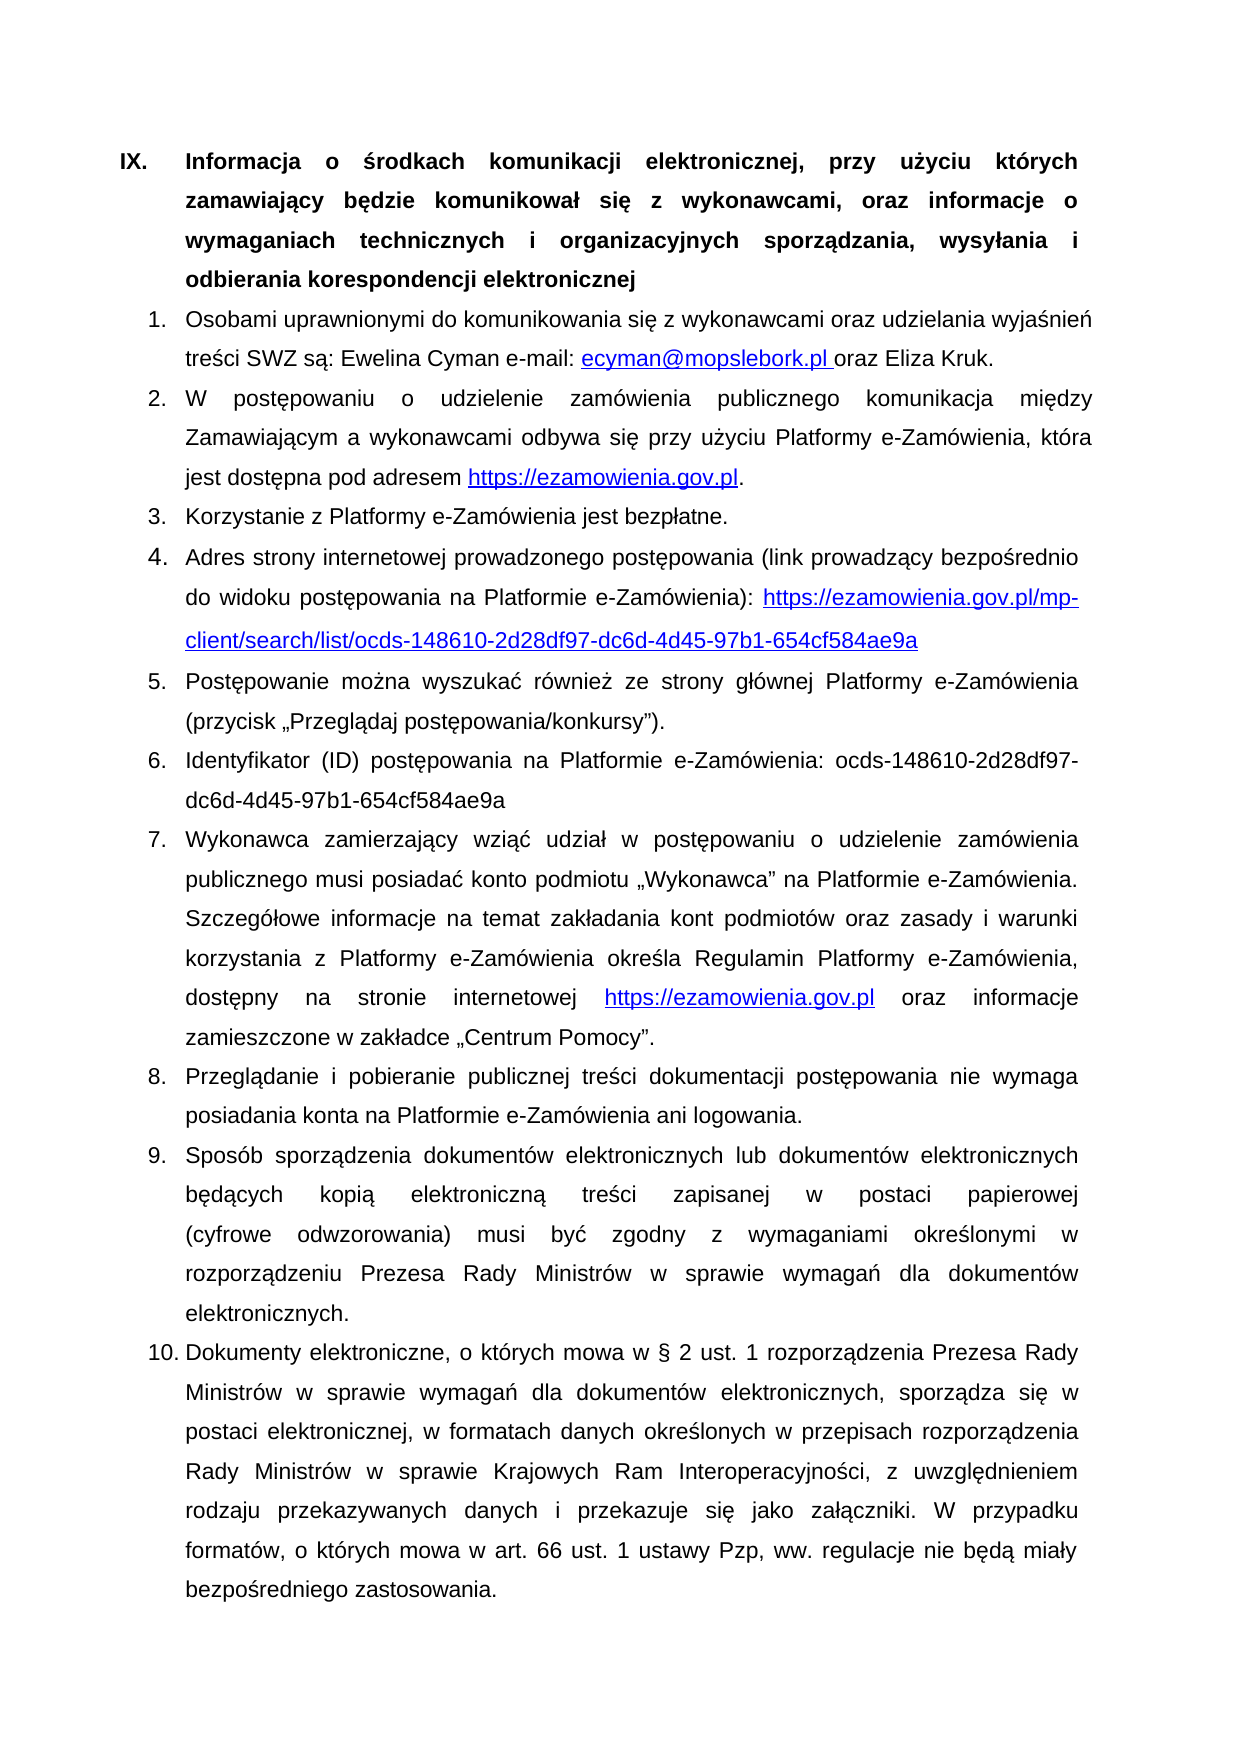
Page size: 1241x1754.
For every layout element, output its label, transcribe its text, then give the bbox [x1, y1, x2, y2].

list Informacja o środkach komunikacji elektronicznej, przy użyciu których zamawiający będzie komunikował się z wykonawcami, oraz informacje o wymaganiach technicznych i organizacyjnych sporządzania, wysyłania i odbierania korespondencji elektronicznej [148, 148, 1078, 292]
list W postępowaniu o udzielenie zamówienia publicznego komunikacja między Zamawiającym a wykonawcami odbywa się przy użyciu Platformy e-Zamówienia, która jest dostępna pod adresem https://ezamowienia.gov.pl. [148, 384, 1093, 490]
list Przeglądanie i pobieranie publicznej treści dokumentacji postępowania nie wymaga posiadania konta na Platformie e-Zamówienia ani logowania. [148, 1063, 1079, 1129]
list Korzystanie z Platformy e-Zamówienia jest bezpłatne. [148, 503, 1093, 529]
list Adres strony internetowej prowadzonego postępowania (link prowadzący bezpośrednio do widoku postępowania na Platformie e-Zamówienia): https://ezamowienia.gov.pl/mp-client/search/list/ocds-148610-2d28df97-dc6d-4d45-97b1-654cf584ae9a [148, 542, 1079, 654]
list Osobami uprawnionymi do komunikowania się z wykonawcami oraz udzielania wyjaśnień treści SWZ są: Ewelina Cyman e-mail: ecyman@mopslebork.pl oraz Eliza Kruk. [148, 306, 1093, 371]
list Wykonawca zamierzający wziąć udział w postępowaniu o udzielenie zamówienia publicznego musi posiadać konto podmiotu „Wykonawca” na Platformie e-Zamówienia. Szczegółowe informacje na temat zakładania kont podmiotów oraz zasady i warunki korzystania z Platformy e-Zamówienia określa Regulamin Platformy e-Zamówienia, dostępny na stronie internetowej https://ezamowienia.gov.pl oraz informacje zamieszczone w zakładce „Centrum Pomocy”. [148, 826, 1079, 1050]
list Identyfikator (ID) postępowania na Platformie e-Zamówienia: ocds-148610-2d28df97-dc6d-4d45-97b1-654cf584ae9a [148, 747, 1079, 813]
list Postępowanie można wyszukać również ze strony głównej Platformy e-Zamówienia (przycisk „Przeglądaj postępowania/konkursy”). [148, 668, 1079, 734]
list Dokumenty elektroniczne, o których mowa w § 2 ust. 1 rozporządzenia Prezesa Rady Ministrów w sprawie wymagań dla dokumentów elektronicznych, sporządza się w postaci elektronicznej, w formatach danych określonych w przepisach rozporządzenia Rady Ministrów w sprawie Krajowych Ram Interoperacyjności, z uwzględnieniem rodzaju przekazywanych danych i przekazuje się jako załączniki. W przypadku formatów, o których mowa w art. 66 ust. 1 ustawy Pzp, ww. regulacje nie będą miały bezpośredniego zastosowania. [148, 1339, 1079, 1602]
list Sposób sporządzenia dokumentów elektronicznych lub dokumentów elektronicznych będących kopią elektroniczną treści zapisanej w postaci papierowej (cyfrowe odwzorowania) musi być zgodny z wymaganiami określonymi w rozporządzeniu Prezesa Rady Ministrów w sprawie wymagań dla dokumentów elektronicznych. [148, 1142, 1079, 1326]
